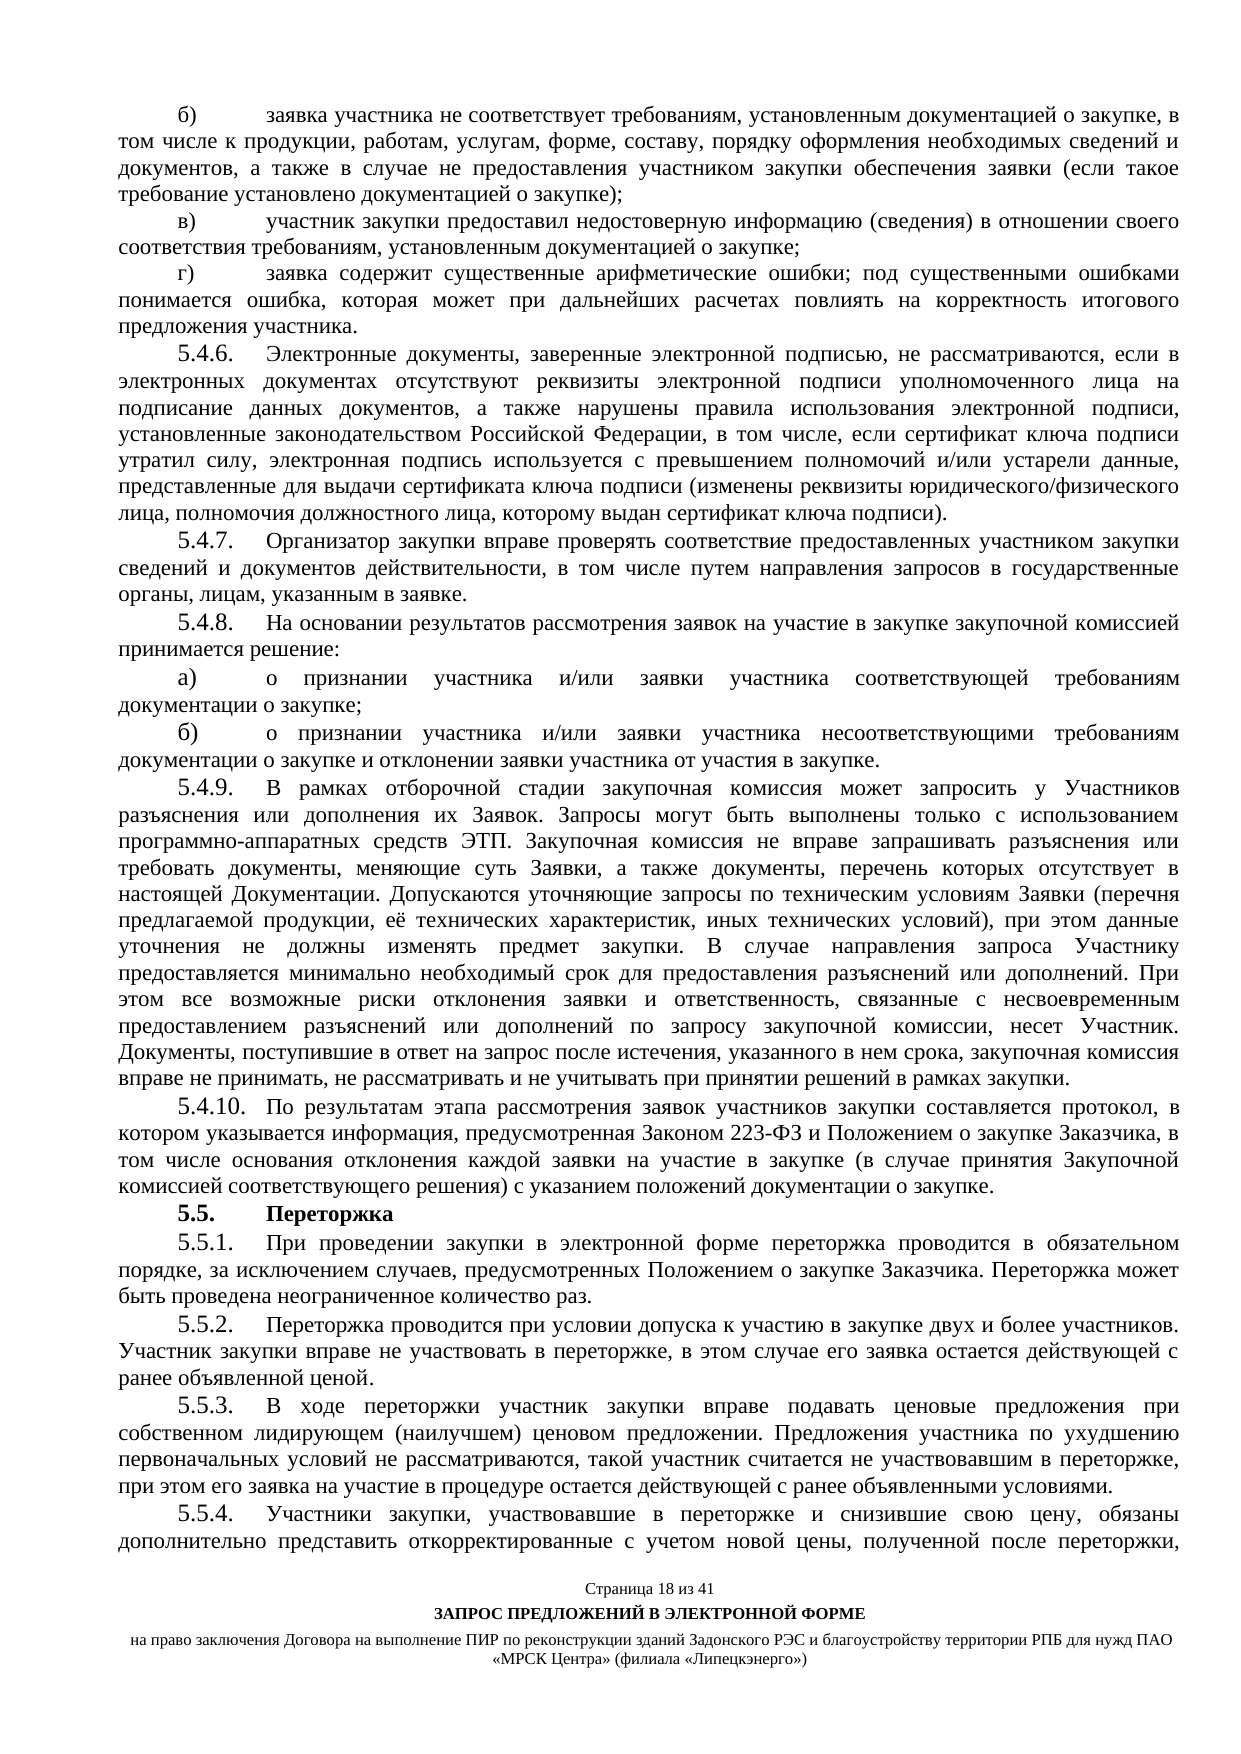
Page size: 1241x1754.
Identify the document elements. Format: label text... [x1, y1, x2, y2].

list заявка содержит существенные арифметические ошибки; под существенными ошибками понимается ошибка, которая может при дальнейших расчетах повлиять на корректность итогового предложения участника. [118, 259, 1181, 338]
subtitle Переторжка проводится при условии допуска к участию в закупке двух и более участников. Участник закупки вправе не участвовать в переторжке, в этом случае его заявка остается действующей с ранее объявленной ценой. [118, 1309, 1181, 1390]
subtitle Переторжка [118, 1198, 1181, 1227]
subtitle При проведении закупки в электронной форме переторжка проводится в обязательном порядке, за исключением случаев, предусмотренных Положением о закупке Заказчика. Переторжка может быть проведена неограниченное количество раз. [118, 1227, 1181, 1309]
subtitle о признании участника и/или заявки участника соответствующей требованиям документации о закупке; [118, 662, 1181, 717]
subtitle Организатор закупки вправе проверять соответствие предоставленных участником закупки сведений и документов действительности, в том числе путем направления запросов в государственные органы, лицам, указанным в заявке. [118, 525, 1181, 607]
subtitle В ходе переторжки участник закупки вправе подавать ценовые предложения при собственном лидирующем (наилучшем) ценовом предложении. Предложения участника по ухудшению первоначальных условий не рассматриваются, такой участник считается не участвовавшим в переторжке, при этом его заявка на участие в процедуре остается действующей с ранее объявленными условиями. [118, 1390, 1181, 1498]
subtitle На основании результатов рассмотрения заявок на участие в закупке закупочной комиссией принимается решение: [118, 607, 1181, 662]
list заявка участника не соответствует требованиям, установленным документацией о закупке, в том числе к продукции, работам, услугам, форме, составу, порядку оформления необходимых сведений и документов, а также в случае не предоставления участником закупки обеспечения заявки (если такое требование установлено документацией о закупке); [118, 101, 1181, 207]
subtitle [118, 1498, 1181, 1553]
list участник закупки предоставил недостоверную информацию (сведения) в отношении своего соответствия требованиям, установленным документацией о закупке; [118, 207, 1181, 259]
subtitle В рамках отборочной стадии закупочная комиссия может запросить у Участников разъяснения или дополнения их Заявок. Запросы могут быть выполнены только с использованием программно-аппаратных средств ЭТП. Закупочная комиссия не вправе запрашивать разъяснения или требовать документы, меняющие суть Заявки, а также документы, перечень которых отсутствует в настоящей Документации. Допускаются уточняющие запросы по техническим условиям Заявки (перечня предлагаемой продукции, её технических характеристик, иных технических условий), при этом данные уточнения не должны изменять предмет закупки. В случае направления запроса Участнику предоставляется минимально необходимый срок для предоставления разъяснений или дополнений. При этом все возможные риски отклонения заявки и ответственность, связанные с несвоевременным предоставлением разъяснений или дополнений по запросу закупочной комиссии, несет Участник. Документы, поступившие в ответ на запрос после истечения, указанного в нем срока, закупочная комиссия вправе не принимать, не рассматривать и не учитывать при принятии решений в рамках закупки. [118, 772, 1181, 1091]
subtitle Электронные документы, заверенные электронной подписью, не рассматриваются, если в электронных документах отсутствуют реквизиты электронной подписи уполномоченного лица на подписание данных документов, а также нарушены правила использования электронной подписи, установленные законодательством Российской Федерации, в том числе, если сертификат ключа подписи утратил силу, электронная подпись используется с превышением полномочий и/или устарели данные, представленные для выдачи сертификата ключа подписи (изменены реквизиты юридического/физического лица, полномочия должностного лица, которому выдан сертификат ключа подписи). [118, 338, 1181, 525]
subtitle По результатам этапа рассмотрения заявок участников закупки составляется протокол, в котором указывается информация, предусмотренная Законом 223-ФЗ и Положением о закупке Заказчика, в том числе основания отклонения каждой заявки на участие в закупке (в случае принятия Закупочной комиссией соответствующего решения) с указанием положений документации о закупке. [118, 1091, 1181, 1198]
subtitle о признании участника и/или заявки участника несоответствующими требованиям документации о закупке и отклонении заявки участника от участия в закупке. [118, 717, 1181, 772]
